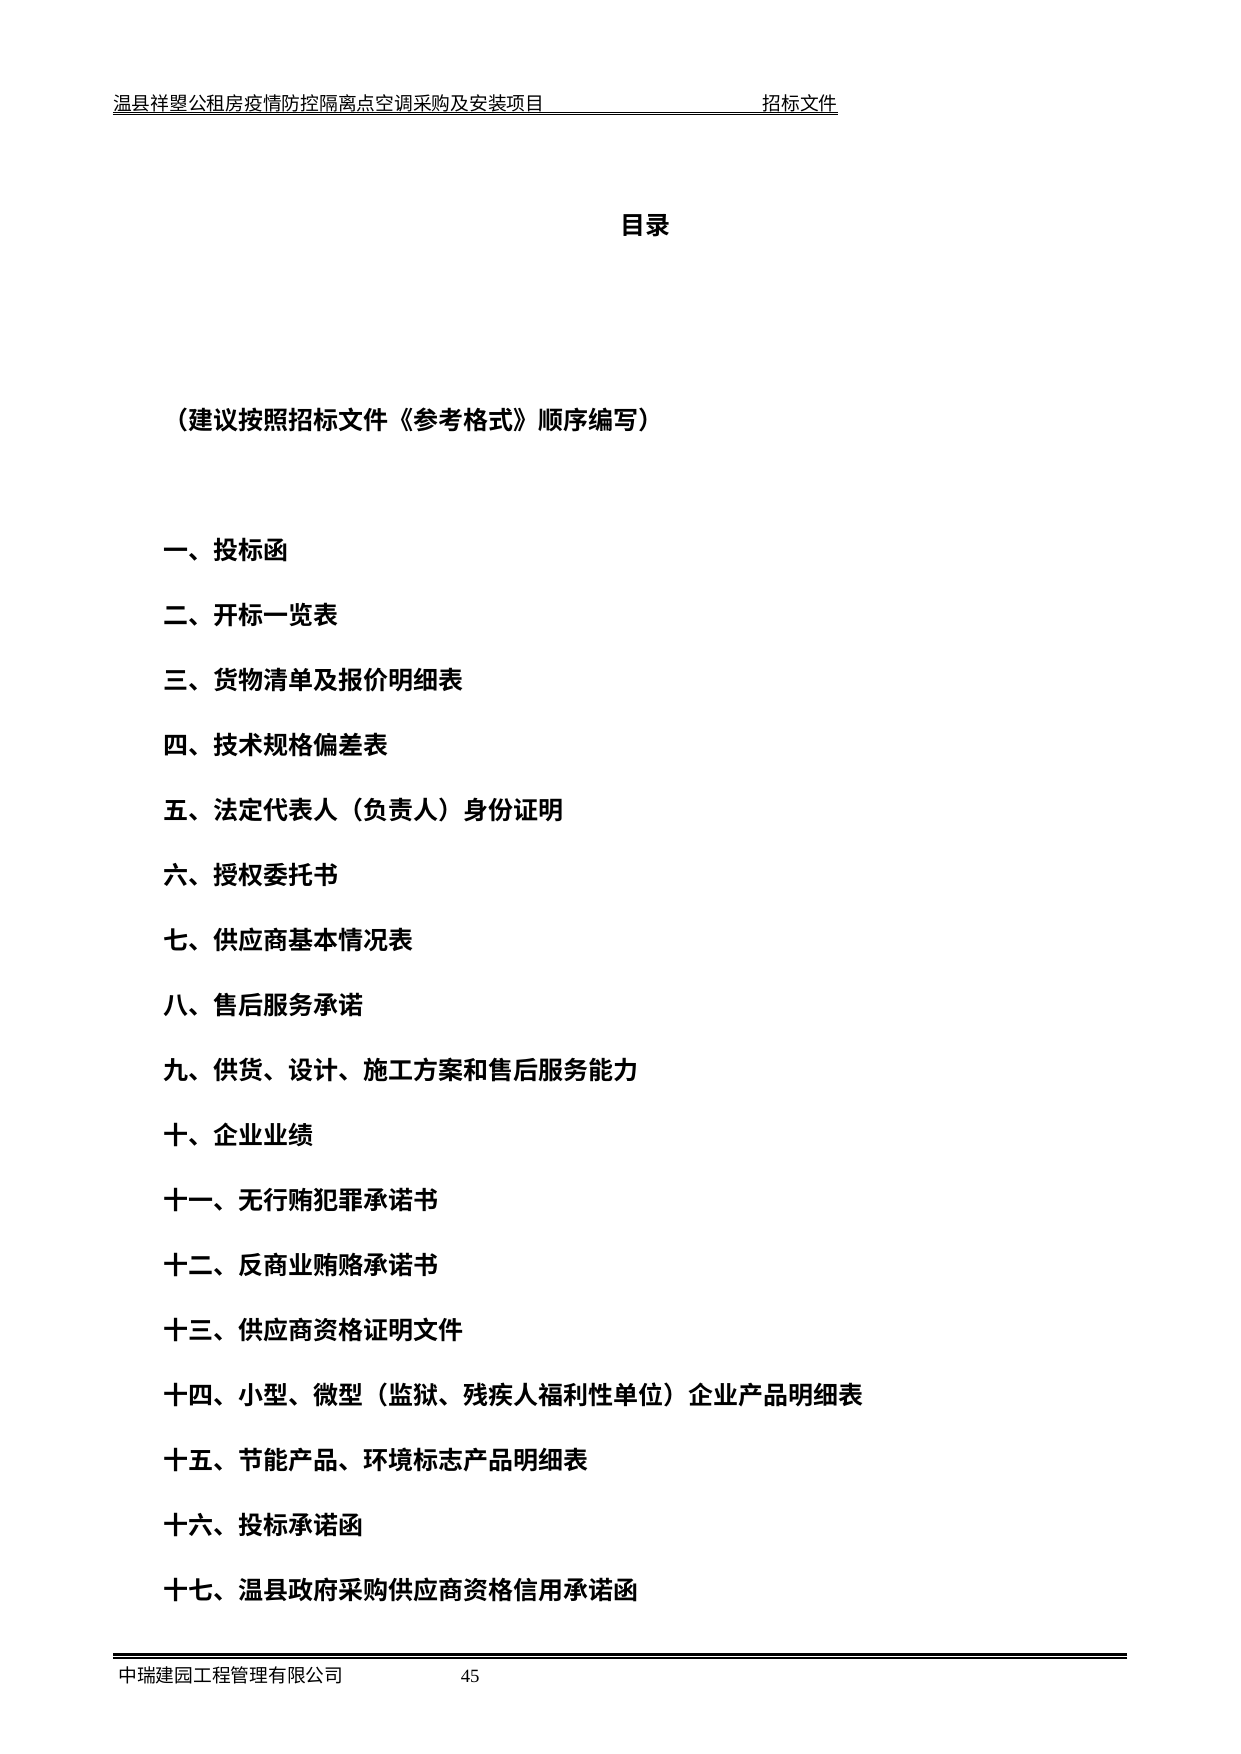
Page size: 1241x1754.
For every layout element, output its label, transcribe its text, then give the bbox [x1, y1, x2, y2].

text 二、开标一览表 [113, 581, 1127, 646]
text 六、授权委托书 [113, 841, 1127, 906]
text 十七、温县政府采购供应商资格信用承诺函 [113, 1556, 1127, 1621]
text 九、供货、设计、施工方案和售后服务能力 [113, 1036, 1127, 1101]
text 十六、投标承诺函 [113, 1491, 1127, 1556]
text 十三、供应商资格证明文件 [113, 1296, 1127, 1361]
text 十一、无行贿犯罪承诺书 [113, 1166, 1127, 1231]
text （建议按照招标文件《参考格式》顺序编写） [113, 386, 1127, 451]
text 十五、节能产品、环境标志产品明细表 [113, 1426, 1127, 1491]
text 四、技术规格偏差表 [113, 711, 1127, 776]
text 八、售后服务承诺 [113, 971, 1127, 1036]
text 一、投标函 [113, 516, 1127, 581]
text 七、供应商基本情况表 [113, 906, 1127, 971]
text 目录 [113, 191, 1127, 256]
text 十、企业业绩 [113, 1101, 1127, 1166]
text 五、法定代表人（负责人）身份证明 [113, 776, 1127, 841]
text 三、货物清单及报价明细表 [113, 646, 1127, 711]
text 十二、反商业贿赂承诺书 [113, 1231, 1127, 1296]
text 十四、小型、微型（监狱、残疾人福利性单位）企业产品明细表 [113, 1361, 1127, 1426]
